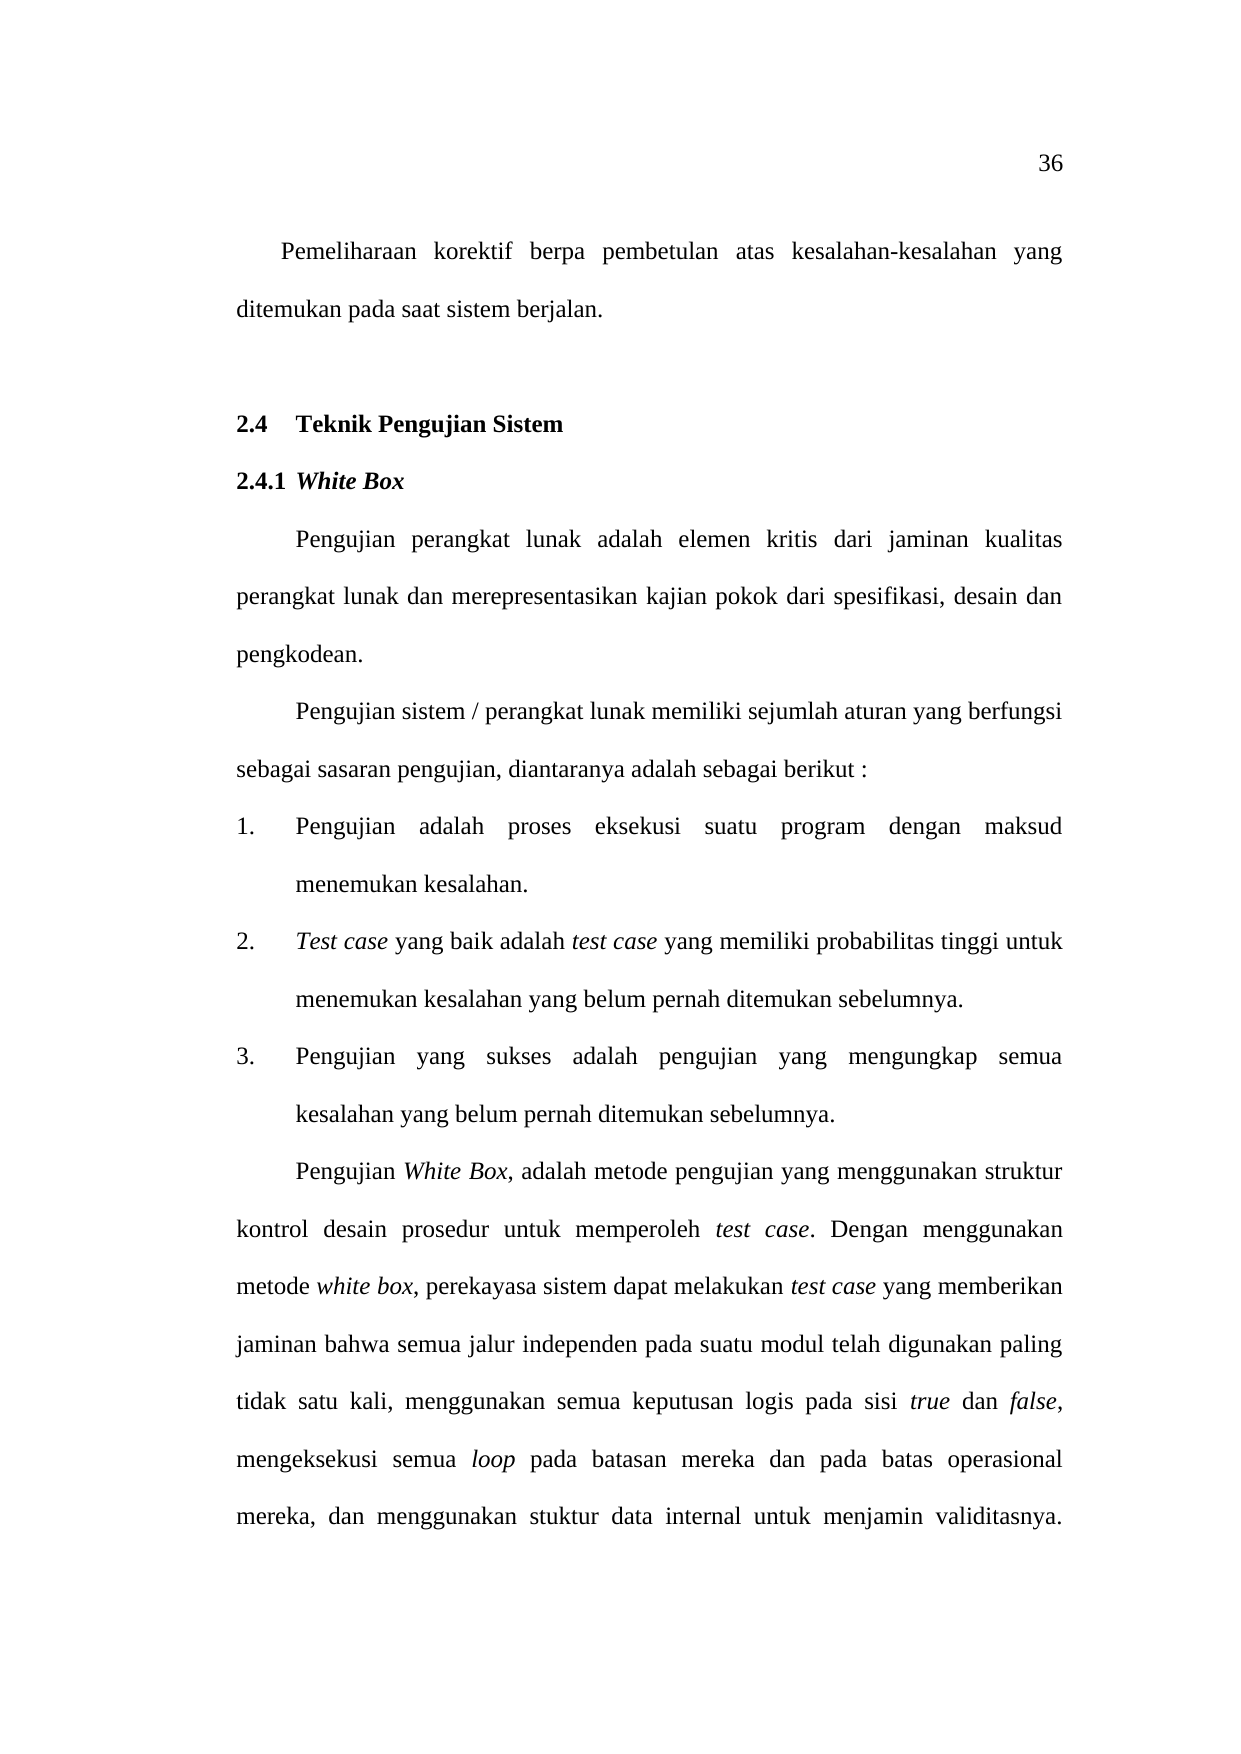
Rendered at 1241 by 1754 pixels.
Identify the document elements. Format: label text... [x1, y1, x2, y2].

list Teknik Pengujian Sistem [236, 409, 1063, 438]
text Pemeliharaan korektif berpa pembetulan atas kesalahan-kesalahan yang ditemukan pada saat sistem berjalan. [236, 236, 1063, 323]
list Pengujian adalah proses eksekusi suatu program dengan maksud menemukan kesalahan. [236, 811, 1063, 898]
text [236, 1156, 1063, 1530]
text Pengujian sistem / perangkat lunak memiliki sejumlah aturan yang berfungsi sebagai sasaran pengujian, diantaranya adalah sebagai berikut : [236, 696, 1063, 783]
list Pengujian yang sukses adalah pengujian yang mengungkap semua kesalahan yang belum pernah ditemukan sebelumnya. [236, 1041, 1063, 1128]
list Test case yang baik adalah test case yang memiliki probabilitas tinggi untuk menemukan kesalahan yang belum pernah ditemukan sebelumnya. [236, 926, 1063, 1013]
text Pengujian perangkat lunak adalah elemen kritis dari jaminan kualitas perangkat lunak dan merepresentasikan kajian pokok dari spesifikasi, desain dan pengkodean. [236, 524, 1063, 668]
list White Box [236, 466, 1063, 495]
